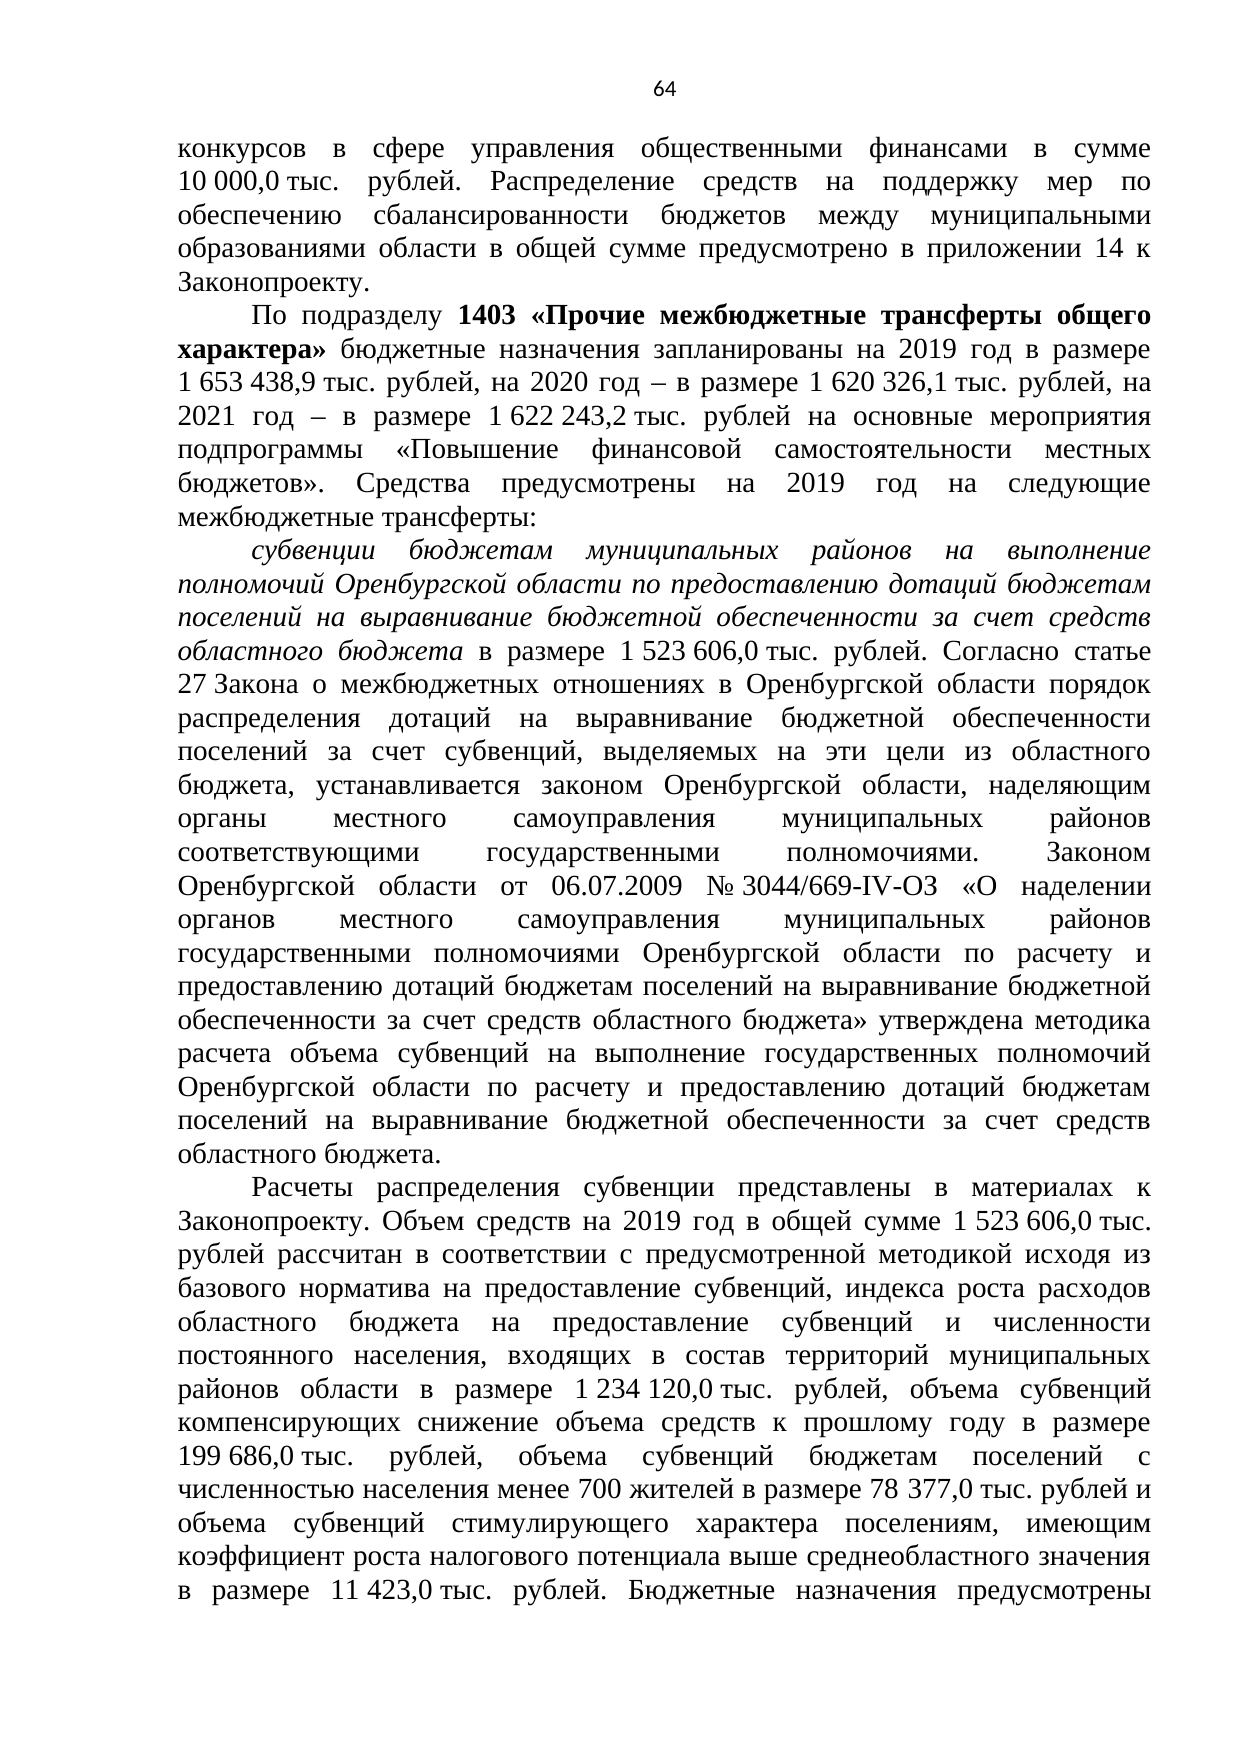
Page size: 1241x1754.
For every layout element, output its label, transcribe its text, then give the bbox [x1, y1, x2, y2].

text По подразделу 1403 «Прочие межбюджетные трансферты общего характера» бюджетные назначения запланированы на 2019 год в размере 1 653 438,9 тыс. рублей, на 2020 год – в размере 1 620 326,1 тыс. рублей, на 2021 год – в размере 1 622 243,2 тыс. рублей на основные мероприятия подпрограммы «Повышение финансовой самостоятельности местных бюджетов». Средства предусмотрены на 2019 год на следующие межбюджетные трансферты: [177, 297, 1152, 532]
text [177, 130, 1152, 297]
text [177, 1169, 1152, 1606]
text субвенции бюджетам муниципальных районов на выполнение полномочий Оренбургской области по предоставлению дотаций бюджетам поселений на выравнивание бюджетной обеспеченности за счет средств областного бюджета в размере 1 523 606,0 тыс. рублей. Согласно статье 27 Закона о межбюджетных отношениях в Оренбургской области порядок распределения дотаций на выравнивание бюджетной обеспеченности поселений за счет субвенций, выделяемых на эти цели из областного бюджета, устанавливается законом Оренбургской области, наделяющим органы местного самоуправления муниципальных районов соответствующими государственными полномочиями. Законом Оренбургской области от 06.07.2009 № 3044/669-IV-ОЗ «О наделении органов местного самоуправления муниципальных районов государственными полномочиями Оренбургской области по расчету и предоставлению дотаций бюджетам поселений на выравнивание бюджетной обеспеченности за счет средств областного бюджета» утверждена методика расчета объема субвенций на выполнение государственных полномочий Оренбургской области по расчету и предоставлению дотаций бюджетам поселений на выравнивание бюджетной обеспеченности за счет средств областного бюджета. [177, 532, 1152, 1169]
